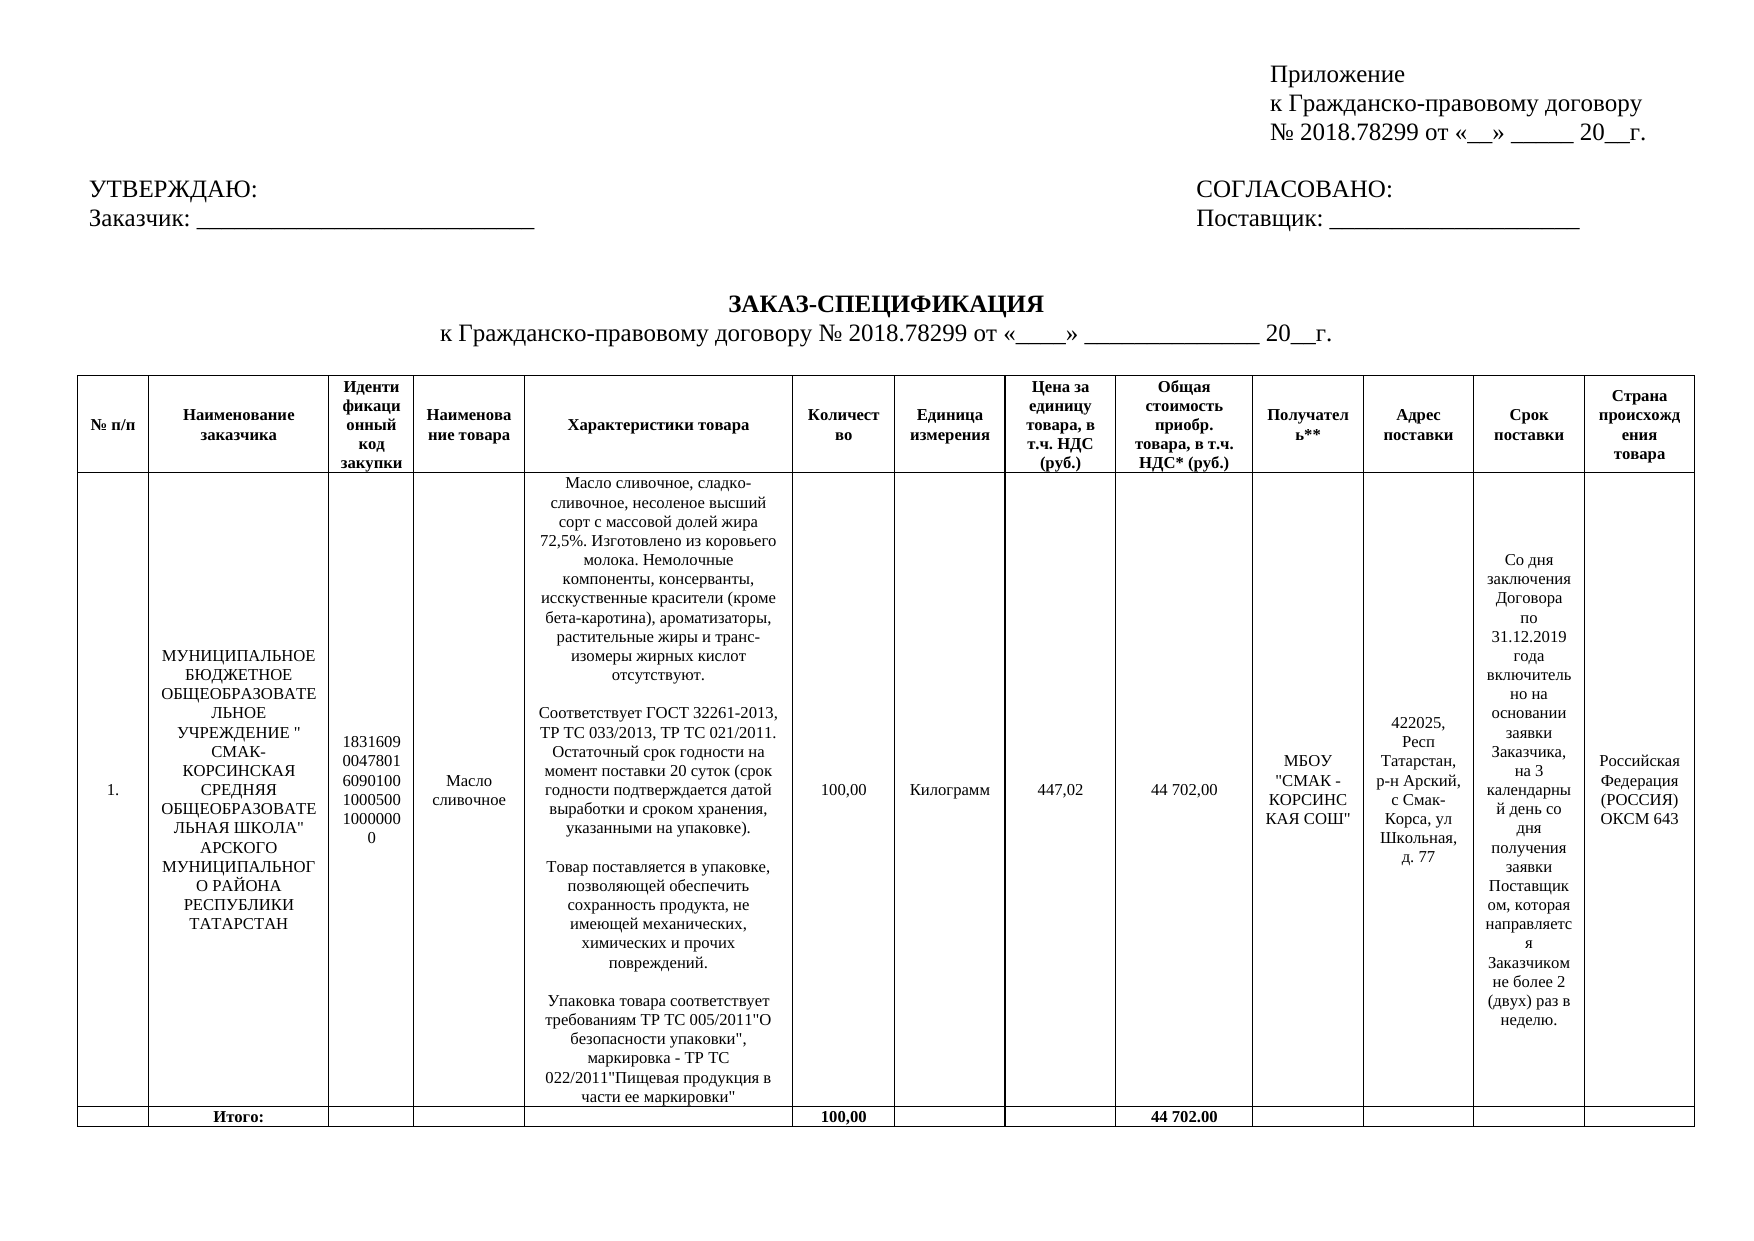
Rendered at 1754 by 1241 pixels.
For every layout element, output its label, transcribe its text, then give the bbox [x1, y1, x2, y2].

subtitle ЗАКАЗ-СПЕЦИФИКАЦИЯ [89, 289, 1683, 318]
table_cell [1474, 1107, 1584, 1126]
table_header Единица измерения [895, 376, 1004, 472]
text к Гражданско-правовому договору № 2018.78299 от «____» ______________ 20__г. [89, 318, 1683, 347]
table_cell [1364, 1107, 1473, 1126]
table_cell 100,00 [793, 1107, 894, 1126]
table_cell 1. [78, 473, 148, 1106]
table_cell МУНИЦИПАЛЬНОЕ БЮДЖЕТНОЕ ОБЩЕОБРАЗОВАТЕЛЬНОЕ УЧРЕЖДЕНИЕ " СМАК-КОРСИНСКАЯ СРЕДНЯЯ ОБЩЕОБРАЗОВАТЕЛЬНАЯ ШКОЛА" АРСКОГО МУНИЦИПАЛЬНОГО РАЙОНА РЕСПУБЛИКИ ТАТАРСТАН [149, 473, 328, 1106]
table_header Цена за единицу товара, в т.ч. НДС (руб.) [1006, 376, 1115, 472]
table_cell МБОУ "СМАК - КОРСИНСКАЯ СОШ" [1253, 473, 1363, 1106]
table_cell 100,00 [793, 473, 894, 1106]
table_cell [1585, 1107, 1694, 1126]
table_cell 44 702.00 [1116, 1107, 1252, 1126]
table_cell [414, 1107, 524, 1126]
table_cell Килограмм [895, 473, 1004, 1106]
table_cell 422025, Респ Татарстан, р-н Арский, с Смак-Корса, ул Школьная, д. 77 [1364, 473, 1473, 1106]
table_cell 44 702,00 [1116, 473, 1252, 1106]
table_cell [1006, 1107, 1115, 1126]
table_cell 447,02 [1006, 473, 1115, 1106]
table_cell [1253, 1107, 1363, 1126]
table_header Срок поставки [1474, 376, 1584, 472]
text № 2018.78299 от «__» _____ 20__г. [89, 117, 1683, 145]
table_cell Российская Федерация (РОССИЯ) ОКСМ 643 [1585, 473, 1694, 1106]
table_header Общая стоимость приобр. товара, в т.ч. НДС* (руб.) [1116, 376, 1252, 472]
table_cell Масло сливочное [414, 473, 524, 1106]
table_cell Масло сливочное, сладко-сливочное, несоленое высший сорт с массовой долей жира 72,5%. Изготовлено из коровьего молока. Немолочные компоненты, консерванты, исскуственные красители (кроме бета-каротина), ароматизаторы, растительные жиры и транс-изомеры жирных кислот отсутствуют. Соответствует ГОСТ 32261-2013, ТР ТС 033/2013, ТР ТС 021/2011. Остаточный срок годности на момент поставки 20 суток (срок годности подтверждается датой выработки и сроком хранения, указанными на упаковке). Товар поставляется в упаковке, позволяющей обеспечить сохранность продукта, не имеющей механических, химических и прочих повреждений. Упаковка товара соответствует требованиям ТР ТС 005/2011"О безопасности упаковки", маркировка - ТР ТС 022/2011"Пищевая продукция в части ее маркировки" [525, 473, 792, 1106]
table_header Количество [793, 376, 894, 472]
table_cell Со дня заключения Договора по 31.12.2019 года включительно на основании заявки Заказчика, на 3 календарный день со дня получения заявки Поставщиком, которая направляется Заказчиком не более 2 (двух) раз в неделю. [1474, 473, 1584, 1106]
table_header № п/п [78, 376, 148, 472]
table_header Наименование заказчика [149, 376, 328, 472]
text УТВЕРЖДАЮ: СОГЛАСОВАНО: [89, 174, 1683, 203]
text Заказчик: ___________________________ Поставщик: ____________________ [89, 203, 1683, 232]
table_header Наименование товара [414, 376, 524, 472]
text к Гражданско-правовому договору [1270, 88, 1683, 117]
table_cell [78, 1107, 148, 1126]
table_cell Итого: [149, 1107, 328, 1126]
table_header Получатель** [1253, 376, 1363, 472]
table_header Страна происхождения товара [1585, 376, 1694, 472]
text Приложение [1270, 59, 1683, 88]
table_cell [895, 1107, 1004, 1126]
table_header Адрес поставки [1364, 376, 1473, 472]
table_cell [525, 1107, 792, 1126]
table_cell [329, 1107, 413, 1126]
table_header Идентификационный код закупки [329, 376, 413, 472]
table_header Характеристики товара [525, 376, 792, 472]
table_cell 183160900478016090100100050010000000 [329, 473, 413, 1106]
